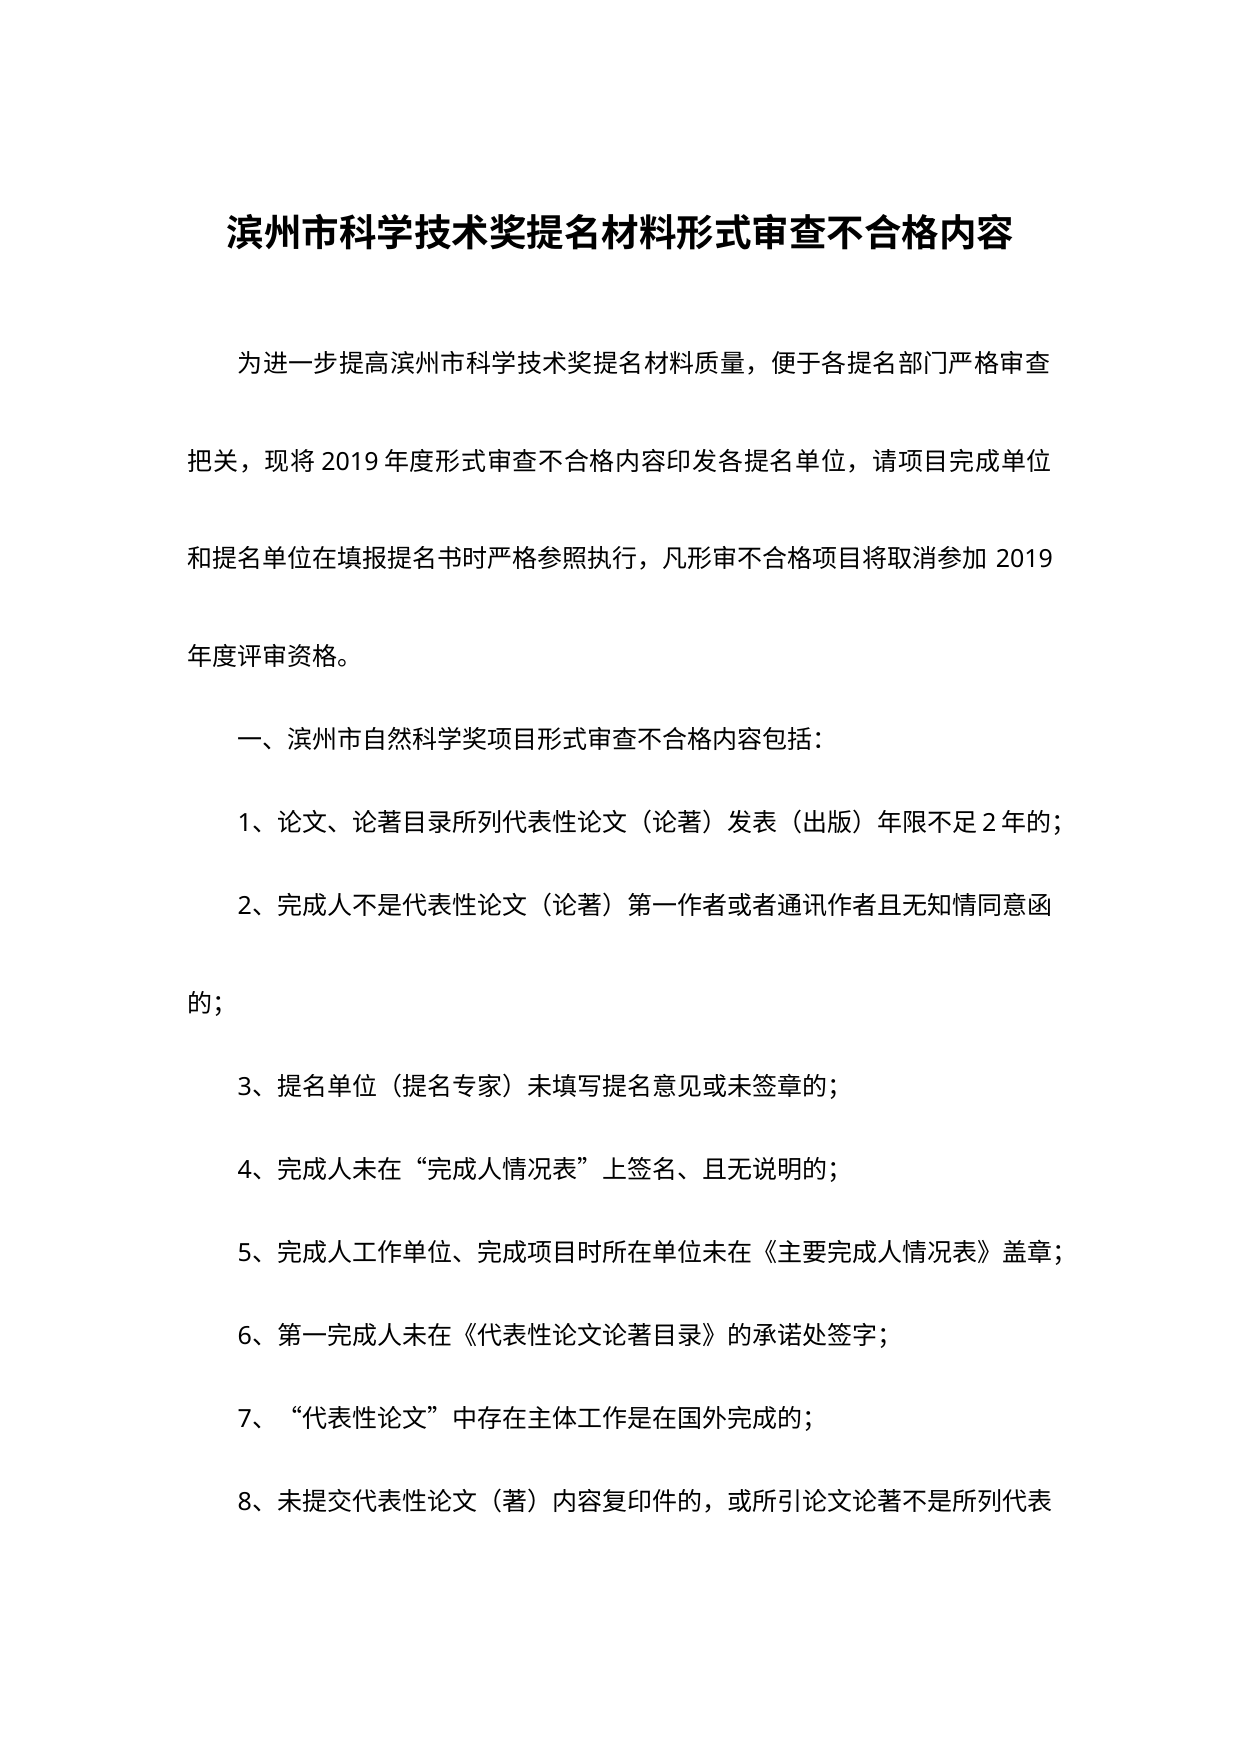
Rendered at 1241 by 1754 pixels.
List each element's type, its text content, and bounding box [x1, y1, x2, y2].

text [187, 1467, 1053, 1532]
text 3、提名单位（提名专家）未填写提名意见或未签章的； [187, 1052, 1053, 1117]
text 一、滨州市自然科学奖项目形式审查不合格内容包括： [187, 705, 1053, 770]
text 4、完成人未在“完成人情况表”上签名、且无说明的； [187, 1135, 1053, 1200]
text 6、第一完成人未在《代表性论文论著目录》的承诺处签字； [187, 1301, 1053, 1366]
subtitle 滨州市科学技术奖提名材料形式审查不合格内容 [187, 197, 1053, 262]
text 为进一步提高滨州市科学技术奖提名材料质量，便于各提名部门严格审查把关，现将2019年度形式审查不合格内容印发各提名单位，请项目完成单位和提名单位在填报提名书时严格参照执行，凡形审不合格项目将取消参加2019年度评审资格。 [187, 329, 1053, 687]
text 5、完成人工作单位、完成项目时所在单位未在《主要完成人情况表》盖章； [187, 1218, 1053, 1283]
text 2、完成人不是代表性论文（论著）第一作者或者通讯作者且无知情同意函的； [187, 871, 1053, 1034]
text 7、“代表性论文”中存在主体工作是在国外完成的； [187, 1384, 1053, 1449]
text 1、论文、论著目录所列代表性论文（论著）发表（出版）年限不足2年的； [187, 788, 1053, 853]
